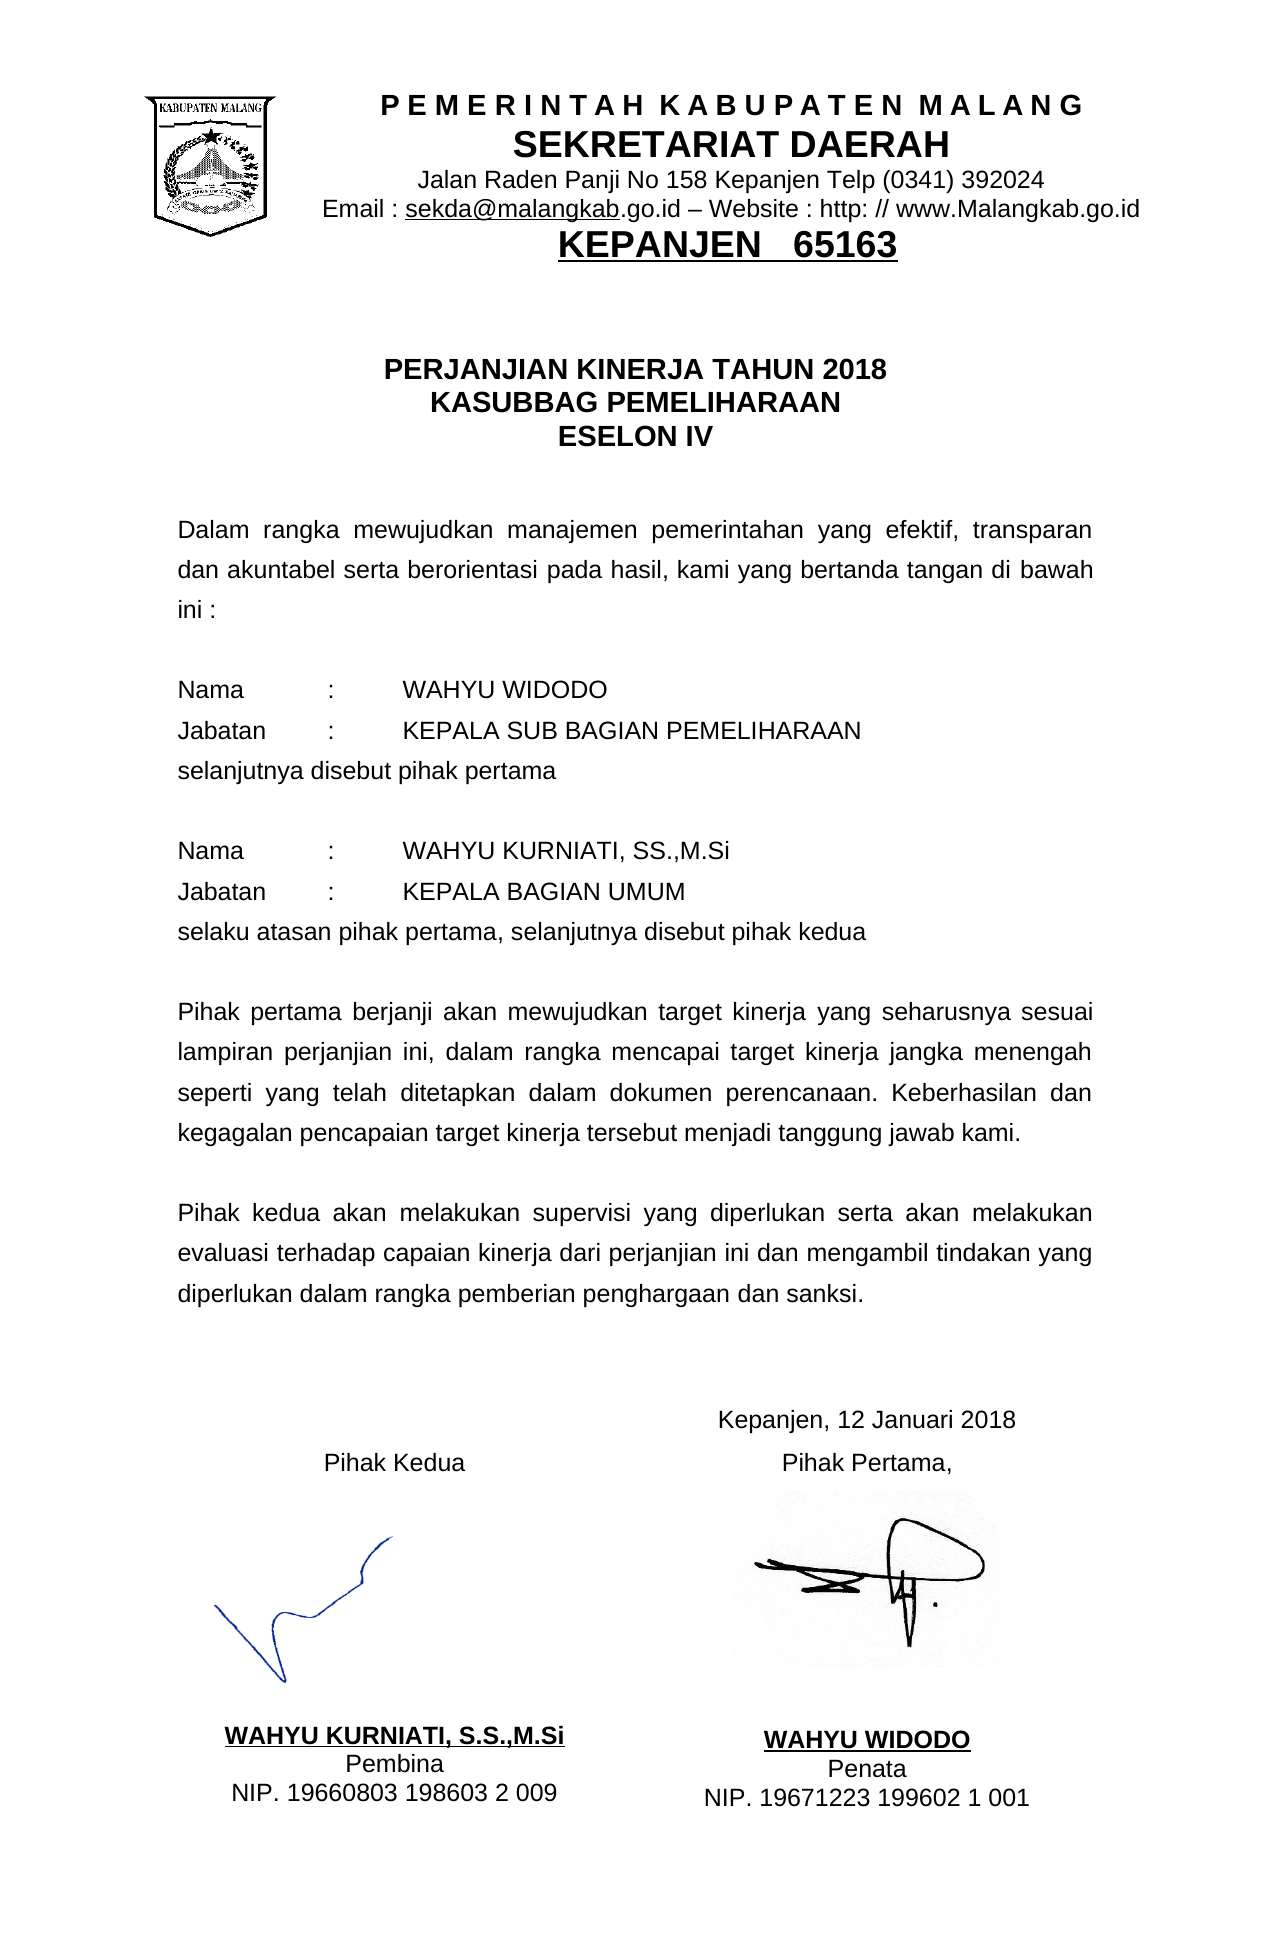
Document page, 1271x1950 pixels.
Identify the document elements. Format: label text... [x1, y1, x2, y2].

text Pihak kedua akan melakukan supervisi yang diperlukan serta akan melakukan evaluasi terhadap capaian kinerja dari perjanjian ini dan mengambil tindakan yang diperlukan dalam rangka pemberian penghargaan dan sanksi. [177, 1198, 1094, 1307]
text selaku atasan pihak pertama, selanjutnya disebut pihak kedua [177, 917, 1094, 946]
text Nama : WAHYU KURNIATI, SS.,M.Si [177, 836, 1094, 865]
text ESELON IV [177, 419, 1094, 452]
picture [174, 1534, 615, 1707]
text Jabatan : KEPALA BAGIAN UMUM [177, 877, 1094, 905]
text Pihak pertama berjanji akan mewujudkan target kinerja yang seharusnya sesuai lampiran perjanjian ini, dalam rangka mencapai target kinerja jangka menengah seperti yang telah ditetapkan dalam dokumen perencanaan. Keberhasilan dan kegagalan pencapaian target kinerja tersebut menjadi tanggung jawab kami. [177, 997, 1094, 1147]
text Nama : WAHYU WIDODO [177, 676, 1094, 704]
text Jabatan : KEPALA SUB BAGIAN PEMELIHARAAN [177, 716, 1094, 744]
table_header Pihak Kedua WAHYU KURNIATI, S.S.,M.Si Pembina NIP. 19660803 198603 2 009 [163, 1405, 626, 1812]
table_header 767 [61, 88, 245, 352]
table_header P E M E R I N T A H K A B U P A T E N M A L A N G SEKRETARIAT DAERAH Jalan Raden Panji No 158 Kepanjen Telp (0341) 392024 Email : sekda@malangkab.go.id – Website : http: // www.Malangkab.go.id KEPANJEN 65163 [245, 88, 1210, 352]
text selanjutnya disebut pihak pertama [177, 756, 1094, 785]
text PERJANJIAN KINERJA TAHUN 2018 [177, 352, 1094, 385]
picture [141, 90, 277, 241]
table_header Kepanjen, 12 Januari 2018 Pihak Pertama, WAHYU WIDODO Penata NIP. 19671223 199602 1 001 [626, 1405, 1108, 1812]
picture [732, 1491, 1002, 1668]
text KASUBBAG PEMELIHARAAN [177, 385, 1094, 419]
text Dalam rangka mewujudkan manajemen pemerintahan yang efektif, transparan dan akuntabel serta berorientasi pada hasil, kami yang bertanda tangan di bawah ini : [177, 515, 1094, 624]
